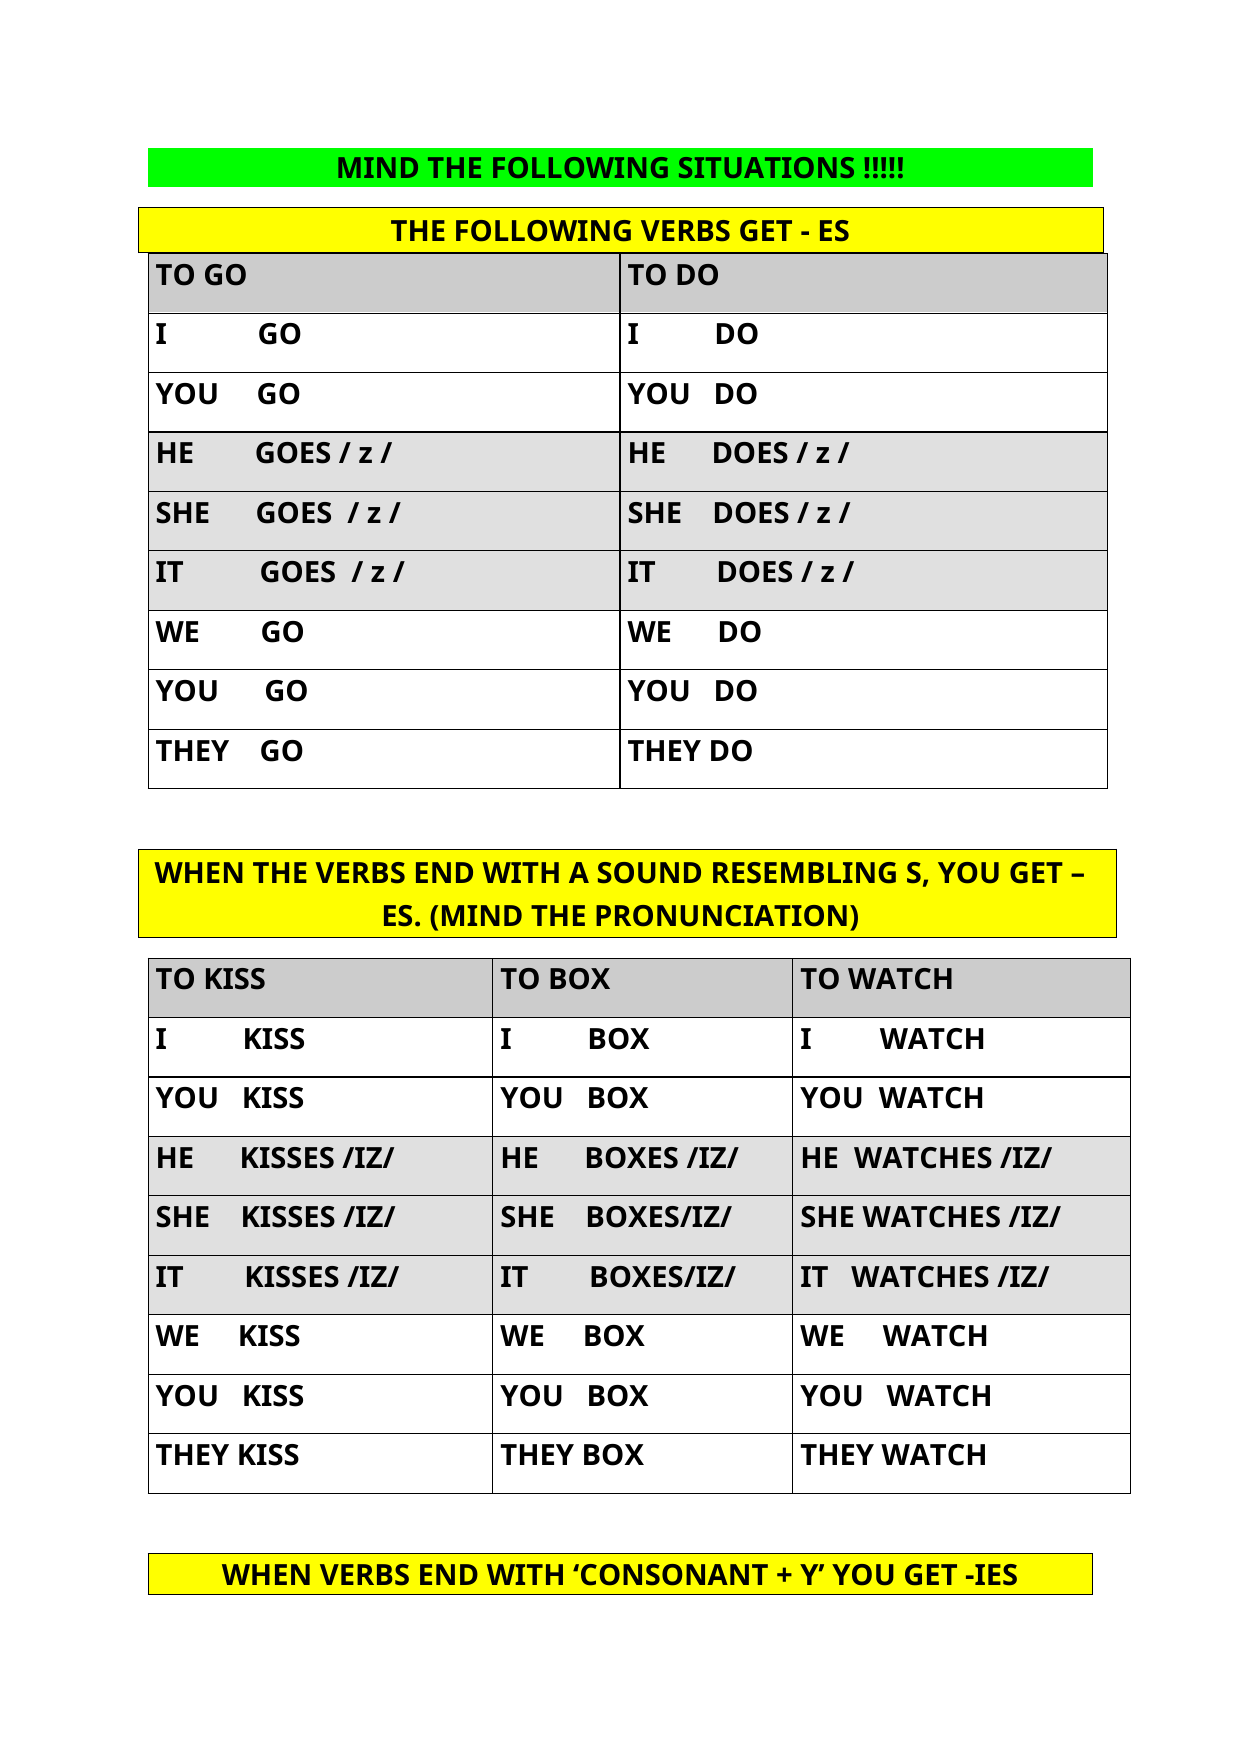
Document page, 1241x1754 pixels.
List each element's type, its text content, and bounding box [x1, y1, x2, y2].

table_header TO BOX [493, 959, 792, 1017]
table_cell WE KISS [149, 1315, 492, 1374]
table_cell HE DOES / z / [621, 433, 1107, 491]
table_cell THEY BOX [493, 1434, 792, 1493]
table_cell IT WATCHES /IZ/ [793, 1256, 1130, 1314]
table_cell I DO [621, 314, 1107, 372]
table_cell THEY WATCH [793, 1434, 1130, 1493]
table_header TO GO [149, 254, 619, 312]
table_header TO WATCH [793, 959, 1130, 1017]
table_cell HE KISSES /IZ/ [149, 1137, 492, 1195]
table_header TO KISS [149, 959, 492, 1017]
table_cell WE GO [149, 611, 619, 669]
table_cell IT GOES / z / [149, 551, 619, 610]
table_cell I GO [149, 314, 619, 372]
table_cell IT KISSES /IZ/ [149, 1256, 492, 1314]
table_cell WE WATCH [793, 1315, 1130, 1374]
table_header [149, 1554, 1092, 1594]
table_cell YOU WATCH [793, 1375, 1130, 1433]
table_cell YOU GO [149, 670, 619, 729]
text MIND THE FOLLOWING SITUATIONS !!!!! [148, 148, 1093, 187]
table_cell SHE DOES / z / [621, 492, 1107, 550]
table_cell THEY DO [621, 730, 1107, 788]
table_cell I KISS [149, 1018, 492, 1076]
table_cell THEY GO [149, 730, 619, 788]
table_cell YOU KISS [149, 1078, 492, 1136]
table_cell SHE WATCHES /IZ/ [793, 1196, 1130, 1255]
table_cell YOU BOX [493, 1375, 792, 1433]
table_cell HE WATCHES /IZ/ [793, 1137, 1130, 1195]
table_cell YOU DO [621, 373, 1107, 431]
table_cell HE BOXES /IZ/ [493, 1137, 792, 1195]
table_header TO DO [621, 254, 1107, 312]
table_cell WE BOX [493, 1315, 792, 1374]
table_cell YOU BOX [493, 1078, 792, 1136]
table_cell SHE KISSES /IZ/ [149, 1196, 492, 1255]
table_cell IT BOXES/IZ/ [493, 1256, 792, 1314]
table_cell SHE GOES / z / [149, 492, 619, 550]
table_cell SHE BOXES/IZ/ [493, 1196, 792, 1255]
text WHEN THE VERBS END WITH A SOUND RESEMBLING S, YOU GET –ES. (MIND THE PRONUNCIATION) [139, 850, 1116, 937]
table_cell YOU DO [621, 670, 1107, 729]
table_cell I BOX [493, 1018, 792, 1076]
table_cell YOU GO [149, 373, 619, 431]
table_cell I WATCH [793, 1018, 1130, 1076]
table_cell YOU KISS [149, 1375, 492, 1433]
table_cell YOU WATCH [793, 1078, 1130, 1136]
table_cell HE GOES / z / [149, 433, 619, 491]
text THE FOLLOWING VERBS GET - ES [139, 208, 1103, 252]
table_cell IT DOES / z / [621, 551, 1107, 610]
table_cell WE DO [621, 611, 1107, 669]
table_cell THEY KISS [149, 1434, 492, 1493]
